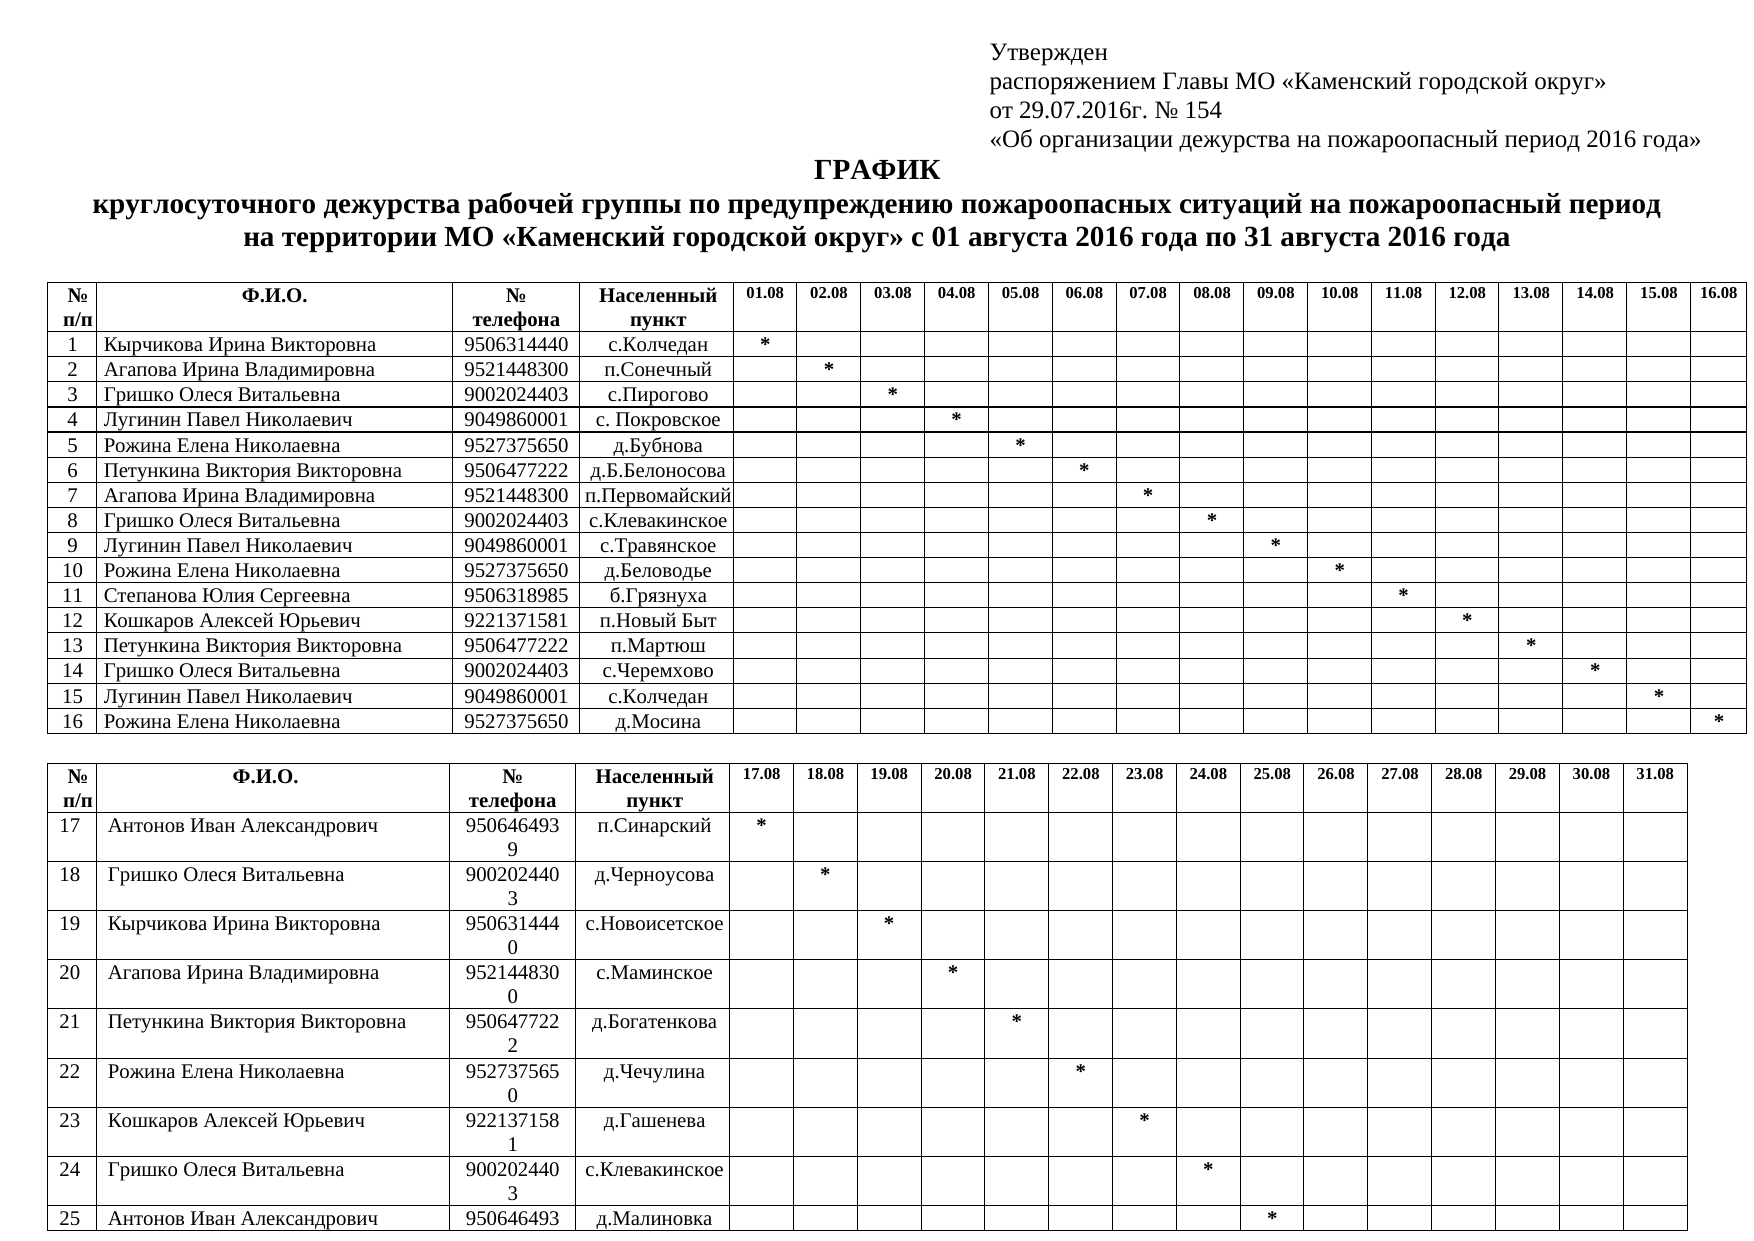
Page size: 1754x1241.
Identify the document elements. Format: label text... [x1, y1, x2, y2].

table_cell [1624, 1059, 1687, 1107]
table_cell [1053, 332, 1116, 356]
table_cell [797, 382, 860, 406]
table_cell [1368, 1157, 1431, 1205]
table_cell [1563, 633, 1626, 657]
table_cell [1372, 533, 1435, 557]
table_cell [1499, 684, 1562, 708]
table_cell * [1436, 608, 1498, 632]
table_cell [1624, 960, 1687, 1008]
table_cell Гришко Олеся Витальевна [97, 1157, 449, 1205]
table_cell 6 [48, 458, 96, 482]
table_cell [1436, 558, 1498, 582]
table_header 18.08 [794, 764, 857, 812]
table_cell [1496, 911, 1559, 959]
table_cell [1627, 458, 1690, 482]
table_cell * [1627, 684, 1690, 708]
table_cell [1308, 533, 1371, 557]
table_cell 9506477222 [450, 1009, 575, 1057]
table_cell [1560, 813, 1623, 861]
table_cell б.Грязнуха [580, 583, 733, 607]
table_cell [1432, 960, 1495, 1008]
table_cell [1432, 1206, 1495, 1230]
table_cell [1560, 960, 1623, 1008]
table_cell [1563, 508, 1626, 532]
table_cell [1627, 408, 1690, 431]
table_cell [925, 533, 988, 557]
table_cell [1368, 862, 1431, 910]
table_cell [734, 433, 796, 457]
table_cell [985, 813, 1048, 861]
table_cell [1436, 458, 1498, 482]
table_cell Агапова Ирина Владимировна [97, 960, 449, 1008]
table_cell [1117, 332, 1179, 356]
table_cell Кырчикова Ирина Викторовна [97, 332, 452, 356]
table_cell [861, 709, 924, 733]
table_cell [1241, 960, 1303, 1008]
table_cell [1499, 608, 1562, 632]
table_cell [1304, 1108, 1367, 1156]
table_header Населенный пункт [580, 283, 733, 331]
table_cell [1113, 911, 1176, 959]
table_cell [1180, 357, 1243, 381]
table_cell [989, 633, 1052, 657]
table_cell [1308, 608, 1371, 632]
table_cell с.Клевакинское [580, 508, 733, 532]
table_cell [922, 1009, 984, 1057]
table_cell [1691, 458, 1746, 482]
table_cell [1624, 862, 1687, 910]
table_cell [925, 608, 988, 632]
table_cell [1563, 684, 1626, 708]
table_cell [858, 1009, 921, 1057]
table_cell 14 [48, 659, 96, 682]
table_cell 9049860001 [453, 408, 579, 431]
table_cell [1496, 1157, 1559, 1205]
table_header 15.08 [1627, 283, 1690, 331]
table_cell [1499, 709, 1562, 733]
table_header 12.08 [1436, 283, 1498, 331]
table_cell [730, 1157, 793, 1205]
table_cell [734, 608, 796, 632]
table_cell 9521448300 [453, 357, 579, 381]
table_cell [1053, 709, 1116, 733]
table_cell [1624, 1157, 1687, 1205]
table_cell [734, 558, 796, 582]
table_cell с.Колчедан [580, 332, 733, 356]
table_header 14.08 [1563, 283, 1626, 331]
table_header 07.08 [1117, 283, 1179, 331]
table_cell * [925, 408, 988, 431]
table_cell [1244, 659, 1307, 682]
table_cell [1180, 382, 1243, 406]
table_cell * [1241, 1206, 1303, 1230]
table_cell 9527375650 [450, 1059, 575, 1107]
table_cell [1563, 608, 1626, 632]
table_cell д.Бубнова [580, 433, 733, 457]
table_cell Рожина Елена Николаевна [97, 1059, 449, 1107]
table_cell [989, 709, 1052, 733]
table_cell 9506464939 [450, 813, 575, 861]
table_cell Петункина Виктория Викторовна [97, 1009, 449, 1057]
table_cell [1368, 1059, 1431, 1107]
table_cell [1368, 960, 1431, 1008]
table_cell [989, 558, 1052, 582]
table_cell [730, 862, 793, 910]
table_cell 19 [48, 911, 96, 959]
table_cell 9521448300 [450, 960, 575, 1008]
table_cell [1627, 483, 1690, 507]
table_cell 9002024403 [450, 1157, 575, 1205]
table_cell [1304, 960, 1367, 1008]
table_cell [797, 332, 860, 356]
table_cell Гришко Олеся Витальевна [97, 508, 452, 532]
table_cell [1308, 408, 1371, 431]
table_cell [1563, 382, 1626, 406]
table_cell [861, 583, 924, 607]
table_cell [1053, 483, 1116, 507]
table_cell д.Б.Белоносова [580, 458, 733, 482]
table_cell 9221371581 [453, 608, 579, 632]
table_cell [858, 1206, 921, 1230]
table_cell [797, 533, 860, 557]
table_cell [1563, 332, 1626, 356]
table_cell [1627, 382, 1690, 406]
table_cell [1177, 1206, 1240, 1230]
table_cell д.Гашенева [576, 1108, 729, 1156]
text круглосуточного дежурства рабочей группы по предупреждению пожароопасных ситуаций на пожароопасный период [59, 186, 1695, 219]
table_cell [1241, 911, 1303, 959]
table_cell [1560, 911, 1623, 959]
table_cell [1308, 508, 1371, 532]
table_cell д.Богатенкова [576, 1009, 729, 1057]
table_header 06.08 [1053, 283, 1116, 331]
table_cell [1499, 332, 1562, 356]
table_cell [794, 1009, 857, 1057]
table_cell 17 [48, 813, 96, 861]
table_cell * [1049, 1059, 1112, 1107]
table_cell [925, 583, 988, 607]
table_cell [1560, 1157, 1623, 1205]
table_cell [925, 633, 988, 657]
table_cell [1372, 433, 1435, 457]
table_cell [1627, 508, 1690, 532]
table_cell [861, 558, 924, 582]
table_cell [734, 659, 796, 682]
table_cell [1308, 583, 1371, 607]
table_cell [925, 458, 988, 482]
table_cell [1436, 659, 1498, 682]
table_cell п.Новый Быт [580, 608, 733, 632]
table_cell [1304, 1059, 1367, 1107]
table_cell [797, 558, 860, 582]
table_cell [1691, 583, 1746, 607]
table_cell [1372, 508, 1435, 532]
table_cell [1241, 813, 1303, 861]
table_cell Гришко Олеся Витальевна [97, 382, 452, 406]
table_cell 15 [48, 684, 96, 708]
table_cell [1560, 1009, 1623, 1057]
table_cell [1308, 382, 1371, 406]
table_cell [1691, 408, 1746, 431]
table_cell [989, 508, 1052, 532]
table_cell [1053, 357, 1116, 381]
table_cell [1053, 608, 1116, 632]
table_cell [989, 408, 1052, 431]
table_cell [925, 357, 988, 381]
table_cell [1244, 483, 1307, 507]
table_cell п.Сонечный [580, 357, 733, 381]
table_cell [1627, 533, 1690, 557]
table_cell [1691, 608, 1746, 632]
table_cell [1432, 1108, 1495, 1156]
table_cell [1244, 408, 1307, 431]
table_cell 9506464939 [450, 1206, 575, 1230]
text Утвержден [989, 37, 1728, 66]
table_cell [730, 960, 793, 1008]
table_cell [794, 1059, 857, 1107]
table_cell [1053, 508, 1116, 532]
table_cell [1563, 558, 1626, 582]
table_cell [925, 709, 988, 733]
table_cell с.Маминское [576, 960, 729, 1008]
table_cell [1177, 862, 1240, 910]
table_cell [1117, 508, 1179, 532]
table_cell [1499, 533, 1562, 557]
table_cell [1244, 508, 1307, 532]
table_cell [985, 1059, 1048, 1107]
table_cell 9521448300 [453, 483, 579, 507]
table_cell д.Мосина [580, 709, 733, 733]
table_cell * [734, 332, 796, 356]
table_cell [1624, 1108, 1687, 1156]
table_cell [1244, 458, 1307, 482]
table_cell [858, 862, 921, 910]
table_cell [1113, 813, 1176, 861]
table_cell [1436, 483, 1498, 507]
table_cell Агапова Ирина Владимировна [97, 357, 452, 381]
table_cell 5 [48, 433, 96, 457]
table_cell [730, 1108, 793, 1156]
table_cell п.Первомайский [580, 483, 733, 507]
table_cell [1691, 558, 1746, 582]
text от 29.07.2016г. № 154 [989, 95, 1728, 124]
table_cell [1372, 608, 1435, 632]
table_cell [861, 483, 924, 507]
table_cell [1627, 357, 1690, 381]
table_cell [922, 1108, 984, 1156]
table_header Ф.И.О. [97, 283, 452, 331]
table_cell 9221371581 [450, 1108, 575, 1156]
table_cell [1563, 533, 1626, 557]
table_cell [1368, 1009, 1431, 1057]
table_cell [1563, 408, 1626, 431]
table_cell [1496, 1108, 1559, 1156]
table_cell [1499, 458, 1562, 482]
table_cell [1436, 633, 1498, 657]
table_cell Лугинин Павел Николаевич [97, 684, 452, 708]
table_cell [858, 1059, 921, 1107]
table_cell [1049, 911, 1112, 959]
table_cell * [985, 1009, 1048, 1057]
table_cell [1244, 332, 1307, 356]
table_cell 1 [48, 332, 96, 356]
table_header 27.08 [1368, 764, 1431, 812]
table_cell 7 [48, 483, 96, 507]
table_cell [1117, 408, 1179, 431]
table_cell [1180, 558, 1243, 582]
table_cell [797, 709, 860, 733]
table_cell с. Покровское [580, 408, 733, 431]
table_cell [1117, 433, 1179, 457]
table_cell [1499, 558, 1562, 582]
table_cell [1049, 1108, 1112, 1156]
table_cell [1180, 659, 1243, 682]
table_header 04.08 [925, 283, 988, 331]
table_cell [861, 659, 924, 682]
table_header 13.08 [1499, 283, 1562, 331]
table_cell с.Клевакинское [576, 1157, 729, 1205]
table_cell [730, 1009, 793, 1057]
table_cell [1244, 684, 1307, 708]
table_cell [734, 458, 796, 482]
table_cell * [858, 911, 921, 959]
table_cell [1117, 583, 1179, 607]
table_cell [797, 583, 860, 607]
table_cell [1177, 813, 1240, 861]
table_header 01.08 [734, 283, 796, 331]
table_cell 9506477222 [453, 633, 579, 657]
table_cell д.Малиновка [576, 1206, 729, 1230]
table_header 24.08 [1177, 764, 1240, 812]
table_cell 9 [48, 533, 96, 557]
table_cell [1560, 862, 1623, 910]
table_cell 3 [48, 382, 96, 406]
table_cell Рожина Елена Николаевна [97, 558, 452, 582]
table_cell 11 [48, 583, 96, 607]
table_cell * [1308, 558, 1371, 582]
table_cell Агапова Ирина Владимировна [97, 483, 452, 507]
table_cell [734, 408, 796, 431]
table_cell [1560, 1059, 1623, 1107]
table_cell 9049860001 [453, 533, 579, 557]
table_cell [861, 684, 924, 708]
table_cell [730, 1206, 793, 1230]
table_cell [1241, 1059, 1303, 1107]
table_cell [1372, 709, 1435, 733]
table_cell с.Черемхово [580, 659, 733, 682]
table_cell [1053, 382, 1116, 406]
table_cell [1117, 633, 1179, 657]
table_cell [1117, 659, 1179, 682]
table_cell [925, 332, 988, 356]
table_cell [1691, 357, 1746, 381]
table_cell [922, 1157, 984, 1205]
table_header Населенный пункт [576, 764, 729, 812]
table_cell [1241, 1157, 1303, 1205]
table_cell п.Синарский [576, 813, 729, 861]
table_cell 20 [48, 960, 96, 1008]
table_cell д.Чечулина [576, 1059, 729, 1107]
table_cell [1624, 813, 1687, 861]
table_cell [1496, 960, 1559, 1008]
table_cell [1624, 1206, 1687, 1230]
table_cell * [1117, 483, 1179, 507]
table_cell 9506314440 [450, 911, 575, 959]
table_cell 10 [48, 558, 96, 582]
table_cell [1432, 813, 1495, 861]
table_cell 18 [48, 862, 96, 910]
table_cell [1308, 633, 1371, 657]
table_cell * [1372, 583, 1435, 607]
table_cell [1563, 709, 1626, 733]
table_cell [861, 408, 924, 431]
table_cell [861, 458, 924, 482]
table_header 16.08 [1691, 283, 1746, 331]
table_cell [861, 533, 924, 557]
table_cell [1563, 357, 1626, 381]
table_cell [925, 558, 988, 582]
table_cell [1372, 382, 1435, 406]
table_cell [1627, 433, 1690, 457]
table_cell [989, 458, 1052, 482]
table_cell [1372, 633, 1435, 657]
table_cell [1627, 608, 1690, 632]
table_cell д.Черноусова [576, 862, 729, 910]
table_cell 9049860001 [453, 684, 579, 708]
table_cell [1624, 911, 1687, 959]
table_header 31.08 [1624, 764, 1687, 812]
table_cell [858, 1157, 921, 1205]
table_cell [861, 357, 924, 381]
table_header 09.08 [1244, 283, 1307, 331]
table_cell 9506318985 [453, 583, 579, 607]
table_cell [861, 332, 924, 356]
table_cell [1113, 960, 1176, 1008]
table_cell * [1691, 709, 1746, 733]
table_cell [1627, 558, 1690, 582]
table_header 25.08 [1241, 764, 1303, 812]
table_cell Рожина Елена Николаевна [97, 709, 452, 733]
table_header 23.08 [1113, 764, 1176, 812]
table_cell [1436, 357, 1498, 381]
table_cell [1627, 659, 1690, 682]
table_cell [734, 583, 796, 607]
table_cell [1308, 357, 1371, 381]
table_header 30.08 [1560, 764, 1623, 812]
table_header № п/п [48, 283, 96, 331]
table_cell Кошкаров Алексей Юрьевич [97, 608, 452, 632]
table_header 26.08 [1304, 764, 1367, 812]
table_cell [1436, 684, 1498, 708]
table_cell [1627, 583, 1690, 607]
table_cell * [922, 960, 984, 1008]
table_cell [1563, 433, 1626, 457]
table_cell [1180, 684, 1243, 708]
table_cell д.Беловодье [580, 558, 733, 582]
table_cell [1499, 408, 1562, 431]
table_cell [1691, 633, 1746, 657]
table_cell 23 [48, 1108, 96, 1156]
table_cell [797, 659, 860, 682]
table_cell [1304, 1157, 1367, 1205]
table_cell [1308, 709, 1371, 733]
table_cell [1244, 709, 1307, 733]
table_cell [797, 483, 860, 507]
table_cell 21 [48, 1009, 96, 1057]
table_cell [1117, 382, 1179, 406]
table_cell [1368, 1108, 1431, 1156]
table_cell [1499, 508, 1562, 532]
table_cell [797, 458, 860, 482]
table_cell [1180, 458, 1243, 482]
table_cell [1691, 684, 1746, 708]
table_header № п/п [48, 764, 96, 812]
table_cell [734, 533, 796, 557]
table_cell [797, 684, 860, 708]
table_cell [1496, 1059, 1559, 1107]
table_cell [1496, 1009, 1559, 1057]
table_cell [1624, 1009, 1687, 1057]
table_cell [861, 633, 924, 657]
table_cell [1304, 1206, 1367, 1230]
table_cell [985, 911, 1048, 959]
table_cell [1049, 1157, 1112, 1205]
table_cell [1372, 684, 1435, 708]
table_cell [922, 813, 984, 861]
text на территории МО «Каменский городской округ» с 01 августа 2016 года по 31 августа 2016 года [59, 219, 1695, 253]
table_cell [1372, 558, 1435, 582]
text «Об организации дежурства на пожароопасный период 2016 года» [989, 124, 1728, 152]
table_cell Петункина Виктория Викторовна [97, 458, 452, 482]
table_cell [1436, 408, 1498, 431]
table_cell [1180, 433, 1243, 457]
table_cell [1177, 1059, 1240, 1107]
table_cell [1308, 332, 1371, 356]
table_cell [1436, 709, 1498, 733]
table_cell 9002024403 [453, 659, 579, 682]
table_cell [1244, 357, 1307, 381]
table_cell [925, 382, 988, 406]
table_cell [1177, 960, 1240, 1008]
table_cell 8 [48, 508, 96, 532]
table_cell [1560, 1206, 1623, 1230]
table_cell [1180, 408, 1243, 431]
table_cell [1117, 709, 1179, 733]
table_cell [1368, 1206, 1431, 1230]
table_cell [989, 659, 1052, 682]
table_cell [858, 1108, 921, 1156]
table_cell [797, 433, 860, 457]
table_cell [985, 862, 1048, 910]
table_cell [1372, 357, 1435, 381]
table_cell [1627, 709, 1690, 733]
table_cell [985, 1108, 1048, 1156]
table_cell 9506314440 [453, 332, 579, 356]
table_cell [1244, 433, 1307, 457]
table_cell 2 [48, 357, 96, 381]
text распоряжением Главы МО «Каменский городской округ» [989, 66, 1728, 95]
table_cell * [989, 433, 1052, 457]
table_cell [1691, 483, 1746, 507]
table_cell * [1244, 533, 1307, 557]
table_cell [1117, 684, 1179, 708]
table_cell [1049, 960, 1112, 1008]
table_cell [1432, 1059, 1495, 1107]
table_header 10.08 [1308, 283, 1371, 331]
table_cell Лугинин Павел Николаевич [97, 533, 452, 557]
table_cell [1691, 433, 1746, 457]
table_cell [1436, 533, 1498, 557]
table_cell с.Колчедан [580, 684, 733, 708]
table_cell [989, 608, 1052, 632]
table_cell [925, 433, 988, 457]
table_cell [1436, 508, 1498, 532]
table_cell [1180, 332, 1243, 356]
table_cell * [797, 357, 860, 381]
table_cell [1304, 862, 1367, 910]
table_cell [797, 408, 860, 431]
table_cell [1691, 533, 1746, 557]
table_cell [1368, 911, 1431, 959]
table_cell [1499, 583, 1562, 607]
table_cell [1499, 483, 1562, 507]
table_cell [794, 1206, 857, 1230]
table_cell [797, 633, 860, 657]
table_cell [925, 684, 988, 708]
table_cell [1499, 659, 1562, 682]
table_cell [861, 433, 924, 457]
table_cell [1177, 1108, 1240, 1156]
table_cell [925, 508, 988, 532]
table_cell [989, 684, 1052, 708]
table_cell [1496, 1206, 1559, 1230]
table_cell [1304, 911, 1367, 959]
table_cell [861, 508, 924, 532]
table_cell Лугинин Павел Николаевич [97, 408, 452, 431]
table_cell Степанова Юлия Сергеевна [97, 583, 452, 607]
table_cell * [1053, 458, 1116, 482]
table_cell [922, 862, 984, 910]
table_cell [1113, 1157, 1176, 1205]
table_cell [1117, 558, 1179, 582]
table_header 21.08 [985, 764, 1048, 812]
table_cell [1049, 1009, 1112, 1057]
table_cell [730, 911, 793, 959]
table_cell [1499, 433, 1562, 457]
table_cell [794, 1157, 857, 1205]
table_cell [1627, 332, 1690, 356]
table_cell [1244, 382, 1307, 406]
table_cell [1053, 659, 1116, 682]
table_cell [1177, 911, 1240, 959]
table_cell * [730, 813, 793, 861]
table_cell [734, 684, 796, 708]
table_cell [1053, 408, 1116, 431]
table_cell [1049, 862, 1112, 910]
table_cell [97, 1206, 449, 1230]
table_cell [1372, 332, 1435, 356]
table_cell [1691, 332, 1746, 356]
table_cell * [1180, 508, 1243, 532]
table_header 02.08 [797, 283, 860, 331]
table_cell [1308, 458, 1371, 482]
table_cell [1049, 1206, 1112, 1230]
table_header 08.08 [1180, 283, 1243, 331]
table_cell Кырчикова Ирина Викторовна [97, 911, 449, 959]
table_header 22.08 [1049, 764, 1112, 812]
table_cell 9527375650 [453, 709, 579, 733]
table_cell [1563, 483, 1626, 507]
table_cell [985, 1157, 1048, 1205]
table_cell * [794, 862, 857, 910]
table_cell [1432, 862, 1495, 910]
table_cell [734, 508, 796, 532]
table_cell Кошкаров Алексей Юрьевич [97, 1108, 449, 1156]
table_cell [1563, 458, 1626, 482]
table_cell [734, 382, 796, 406]
table_cell [989, 357, 1052, 381]
table_cell 24 [48, 1157, 96, 1205]
table_cell [1117, 608, 1179, 632]
table_cell [794, 960, 857, 1008]
table_cell 4 [48, 408, 96, 431]
table_cell [922, 911, 984, 959]
table_cell * [1177, 1157, 1240, 1205]
table_cell Рожина Елена Николаевна [97, 433, 452, 457]
table_cell [1053, 558, 1116, 582]
table_cell * [1499, 633, 1562, 657]
table_cell с.Пирогово [580, 382, 733, 406]
table_cell [925, 483, 988, 507]
table_cell [1691, 382, 1746, 406]
table_cell * [861, 382, 924, 406]
table_cell [794, 813, 857, 861]
table_cell [1113, 862, 1176, 910]
table_cell [1304, 1009, 1367, 1057]
table_cell [1432, 911, 1495, 959]
table_cell [922, 1059, 984, 1107]
table_cell [1499, 382, 1562, 406]
table_cell [1180, 583, 1243, 607]
table_cell 12 [48, 608, 96, 632]
table_header 11.08 [1372, 283, 1435, 331]
table_cell [1372, 483, 1435, 507]
table_cell [1560, 1108, 1623, 1156]
table_cell [1053, 684, 1116, 708]
table_cell Антонов Иван Александрович [97, 813, 449, 861]
table_cell [1563, 583, 1626, 607]
table_cell [1117, 357, 1179, 381]
table_cell [858, 960, 921, 1008]
table_header 28.08 [1432, 764, 1495, 812]
table_cell [734, 709, 796, 733]
table_cell Гришко Олеся Витальевна [97, 659, 452, 682]
table_cell с.Новоисетское [576, 911, 729, 959]
table_cell [1180, 709, 1243, 733]
table_header Ф.И.О. [97, 764, 449, 812]
table_cell [1432, 1157, 1495, 1205]
table_cell [989, 332, 1052, 356]
table_cell [989, 533, 1052, 557]
table_cell [1241, 1108, 1303, 1156]
table_cell [1049, 813, 1112, 861]
table_cell 22 [48, 1059, 96, 1107]
table_cell [1691, 659, 1746, 682]
table_header № телефона [453, 283, 579, 331]
table_cell п.Мартюш [580, 633, 733, 657]
table_cell [1499, 357, 1562, 381]
table_cell [1436, 433, 1498, 457]
table_cell [1180, 483, 1243, 507]
table_header 17.08 [730, 764, 793, 812]
table_cell [1432, 1009, 1495, 1057]
table_cell [1244, 633, 1307, 657]
table_cell [1308, 684, 1371, 708]
table_cell [1113, 1206, 1176, 1230]
table_cell [1372, 408, 1435, 431]
table_cell [1496, 862, 1559, 910]
table_cell Петункина Виктория Викторовна [97, 633, 452, 657]
table_cell 25 [48, 1206, 96, 1230]
table_cell * [1563, 659, 1626, 682]
table_cell 9002024403 [450, 862, 575, 910]
table_cell [1304, 813, 1367, 861]
table_header 29.08 [1496, 764, 1559, 812]
table_cell [1436, 332, 1498, 356]
table_header 03.08 [861, 283, 924, 331]
table_cell 16 [48, 709, 96, 733]
table_cell [1308, 433, 1371, 457]
table_cell [1368, 813, 1431, 861]
table_cell [1372, 458, 1435, 482]
table_cell 9506477222 [453, 458, 579, 482]
table_cell [1180, 533, 1243, 557]
table_cell 13 [48, 633, 96, 657]
table_cell [1436, 583, 1498, 607]
table_cell [1691, 508, 1746, 532]
table_cell [1113, 1059, 1176, 1107]
table_cell [1436, 382, 1498, 406]
table_cell [985, 1206, 1048, 1230]
table_cell [1117, 458, 1179, 482]
table_cell [1308, 483, 1371, 507]
table_cell [989, 483, 1052, 507]
table_cell [1053, 533, 1116, 557]
table_header № телефона [450, 764, 575, 812]
table_cell [985, 960, 1048, 1008]
table_header 20.08 [922, 764, 984, 812]
text ГРАФИК [59, 152, 1695, 186]
table_cell [1372, 659, 1435, 682]
table_cell [734, 633, 796, 657]
table_cell [734, 483, 796, 507]
table_cell [1244, 558, 1307, 582]
table_cell * [1113, 1108, 1176, 1156]
table_header 19.08 [858, 764, 921, 812]
table_cell [925, 659, 988, 682]
table_cell [1241, 1009, 1303, 1057]
table_cell [730, 1059, 793, 1107]
table_cell [1627, 633, 1690, 657]
table_cell [1053, 583, 1116, 607]
table_cell [989, 583, 1052, 607]
table_cell 9527375650 [453, 433, 579, 457]
table_cell 9002024403 [453, 382, 579, 406]
table_cell [1117, 533, 1179, 557]
table_cell [1180, 633, 1243, 657]
table_cell [861, 608, 924, 632]
table_cell [1244, 608, 1307, 632]
table_cell [1113, 1009, 1176, 1057]
table_cell [1053, 433, 1116, 457]
table_header 05.08 [989, 283, 1052, 331]
table_cell [794, 1108, 857, 1156]
table_cell 9002024403 [453, 508, 579, 532]
table_cell [734, 357, 796, 381]
table_cell [794, 911, 857, 959]
table_cell [1244, 583, 1307, 607]
table_cell [989, 382, 1052, 406]
table_cell [1241, 862, 1303, 910]
table_cell Гришко Олеся Витальевна [97, 862, 449, 910]
table_cell 9527375650 [453, 558, 579, 582]
table_cell [797, 608, 860, 632]
table_cell с.Травянское [580, 533, 733, 557]
table_cell [797, 508, 860, 532]
table_cell [1177, 1009, 1240, 1057]
table_cell [1308, 659, 1371, 682]
table_cell [858, 813, 921, 861]
table_cell [1496, 813, 1559, 861]
table_cell [1180, 608, 1243, 632]
table_cell [1053, 633, 1116, 657]
table_cell [922, 1206, 984, 1230]
